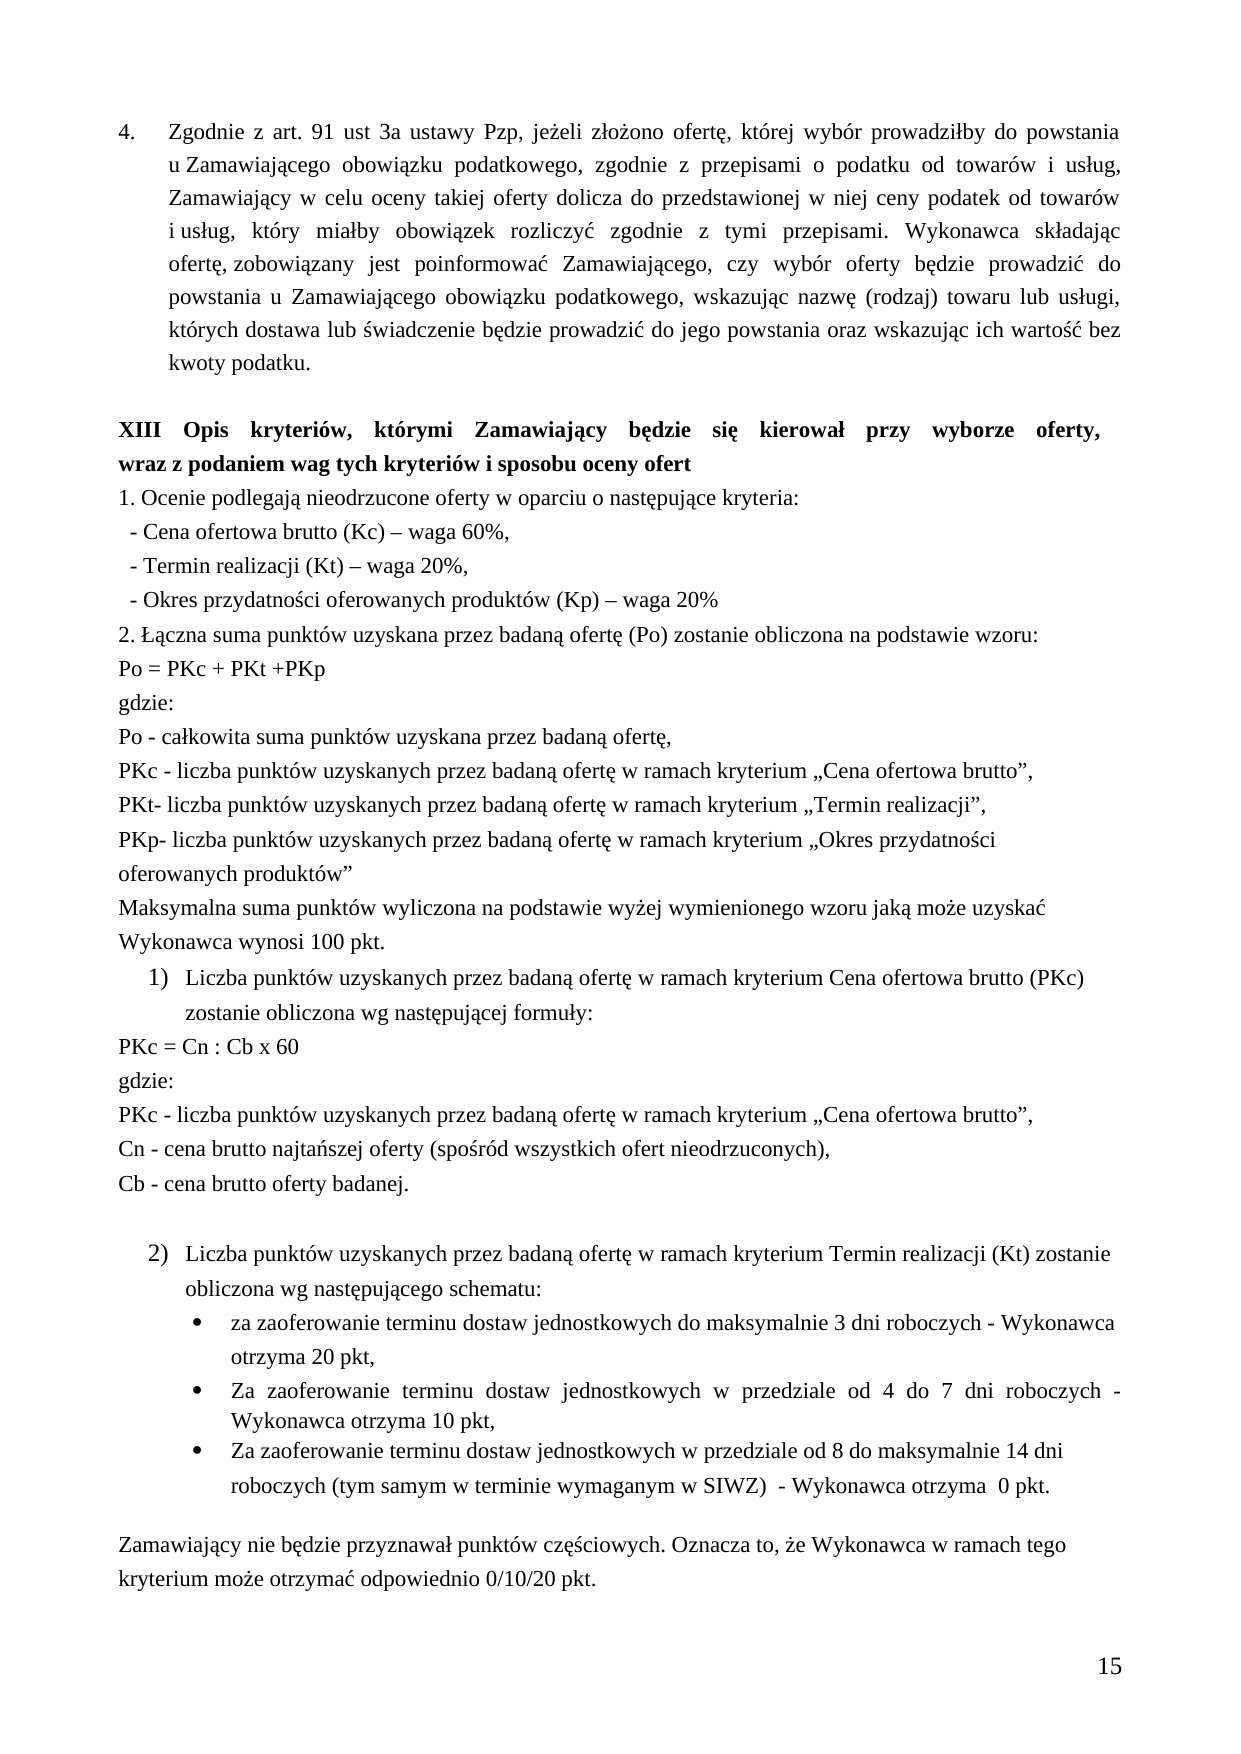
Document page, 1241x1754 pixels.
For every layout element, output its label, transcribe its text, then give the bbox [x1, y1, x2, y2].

text PKt- liczba punktów uzyskanych przez badaną ofertę w ramach kryterium „Termin realizacji”, [118, 791, 1122, 818]
text PKc - liczba punktów uzyskanych przez badaną ofertę w ramach kryterium „Cena ofertowa brutto”, [118, 1101, 1122, 1128]
text Maksymalna suma punktów wyliczona na podstawie wyżej wymienionego wzoru jaką może uzyskać Wykonawca wynosi 100 pkt. [118, 894, 1122, 954]
text - Cena ofertowa brutto (Kc) – waga 60%, [118, 518, 1122, 544]
text Cb - cena brutto oferty badanej. [118, 1170, 1122, 1196]
text PKp- liczba punktów uzyskanych przez badaną ofertę w ramach kryterium „Okres przydatności oferowanych produktów” [118, 826, 1122, 886]
list Zgodnie z art. 91 ust 3a ustawy Pzp, jeżeli złożono ofertę, której wybór prowadziłby do powstania u Zamawiającego obowiązku podatkowego, zgodnie z przepisami o podatku od towarów i usług, Zamawiający w celu oceny takiej oferty dolicza do przedstawionej w niej ceny podatek od towarów i usług, który miałby obowiązek rozliczyć zgodnie z tymi przepisami. Wykonawca składając ofertę, zobowiązany jest poinformować Zamawiającego, czy wybór oferty będzie prowadzić do powstania u Zamawiającego obowiązku podatkowego, wskazując nazwę (rodzaj) towaru lub usługi, których dostawa lub świadczenie będzie prowadzić do jego powstania oraz wskazując ich wartość bez kwoty podatku. [118, 118, 1122, 375]
text Po = PKc + PKt +PKp [118, 655, 1122, 681]
text PKc = Cn : Cb x 60 [118, 1033, 1122, 1059]
text - Termin realizacji (Kt) – waga 20%, [118, 552, 1122, 579]
text Po - całkowita suma punktów uzyskana przez badaną ofertę, [118, 723, 1122, 749]
text 2. Łączna suma punktów uzyskana przez badaną ofertę (Po) zostanie obliczona na podstawie wzoru: [118, 621, 1122, 647]
text Cn - cena brutto najtańszej oferty (spośród wszystkich ofert nieodrzuconych), [118, 1136, 1122, 1162]
list za zaoferowanie terminu dostaw jednostkowych do maksymalnie 3 dni roboczych - Wykonawca otrzyma 20 pkt, [193, 1309, 1122, 1369]
text gdzie: [118, 689, 1122, 715]
text - Okres przydatności oferowanych produktów (Kp) – waga 20% [118, 586, 1122, 613]
list Liczba punktów uzyskanych przez badaną ofertę w ramach kryterium Termin realizacji (Kt) zostanie obliczona wg następującego schematu: [148, 1238, 1122, 1301]
list Liczba punktów uzyskanych przez badaną ofertę w ramach kryterium Cena ofertowa brutto (PKc) zostanie obliczona wg następującej formuły: [148, 962, 1122, 1025]
text PKc - liczba punktów uzyskanych przez badaną ofertę w ramach kryterium „Cena ofertowa brutto”, [118, 757, 1122, 784]
list Za zaoferowanie terminu dostaw jednostkowych w przedziale od 4 do 7 dni roboczych - Wykonawca otrzyma 10 pkt, [193, 1377, 1122, 1434]
text Zamawiający nie będzie przyznawał punktów częściowych. Oznacza to, że Wykonawca w ramach tego kryterium może otrzymać odpowiednio 0/10/20 pkt. [118, 1531, 1122, 1591]
text gdzie: [118, 1067, 1122, 1093]
text XIII Opis kryteriów, którymi Zamawiający będzie się kierował przy wyborze oferty, wraz z podaniem wag tych kryteriów i sposobu oceny ofert [118, 416, 1122, 476]
text 1. Ocenie podlegają nieodrzucone oferty w oparciu o następujące kryteria: [118, 484, 1122, 510]
list Za zaoferowanie terminu dostaw jednostkowych w przedziale od 8 do maksymalnie 14 dni roboczych (tym samym w terminie wymaganym w SIWZ) - Wykonawca otrzyma 0 pkt. [193, 1437, 1122, 1498]
